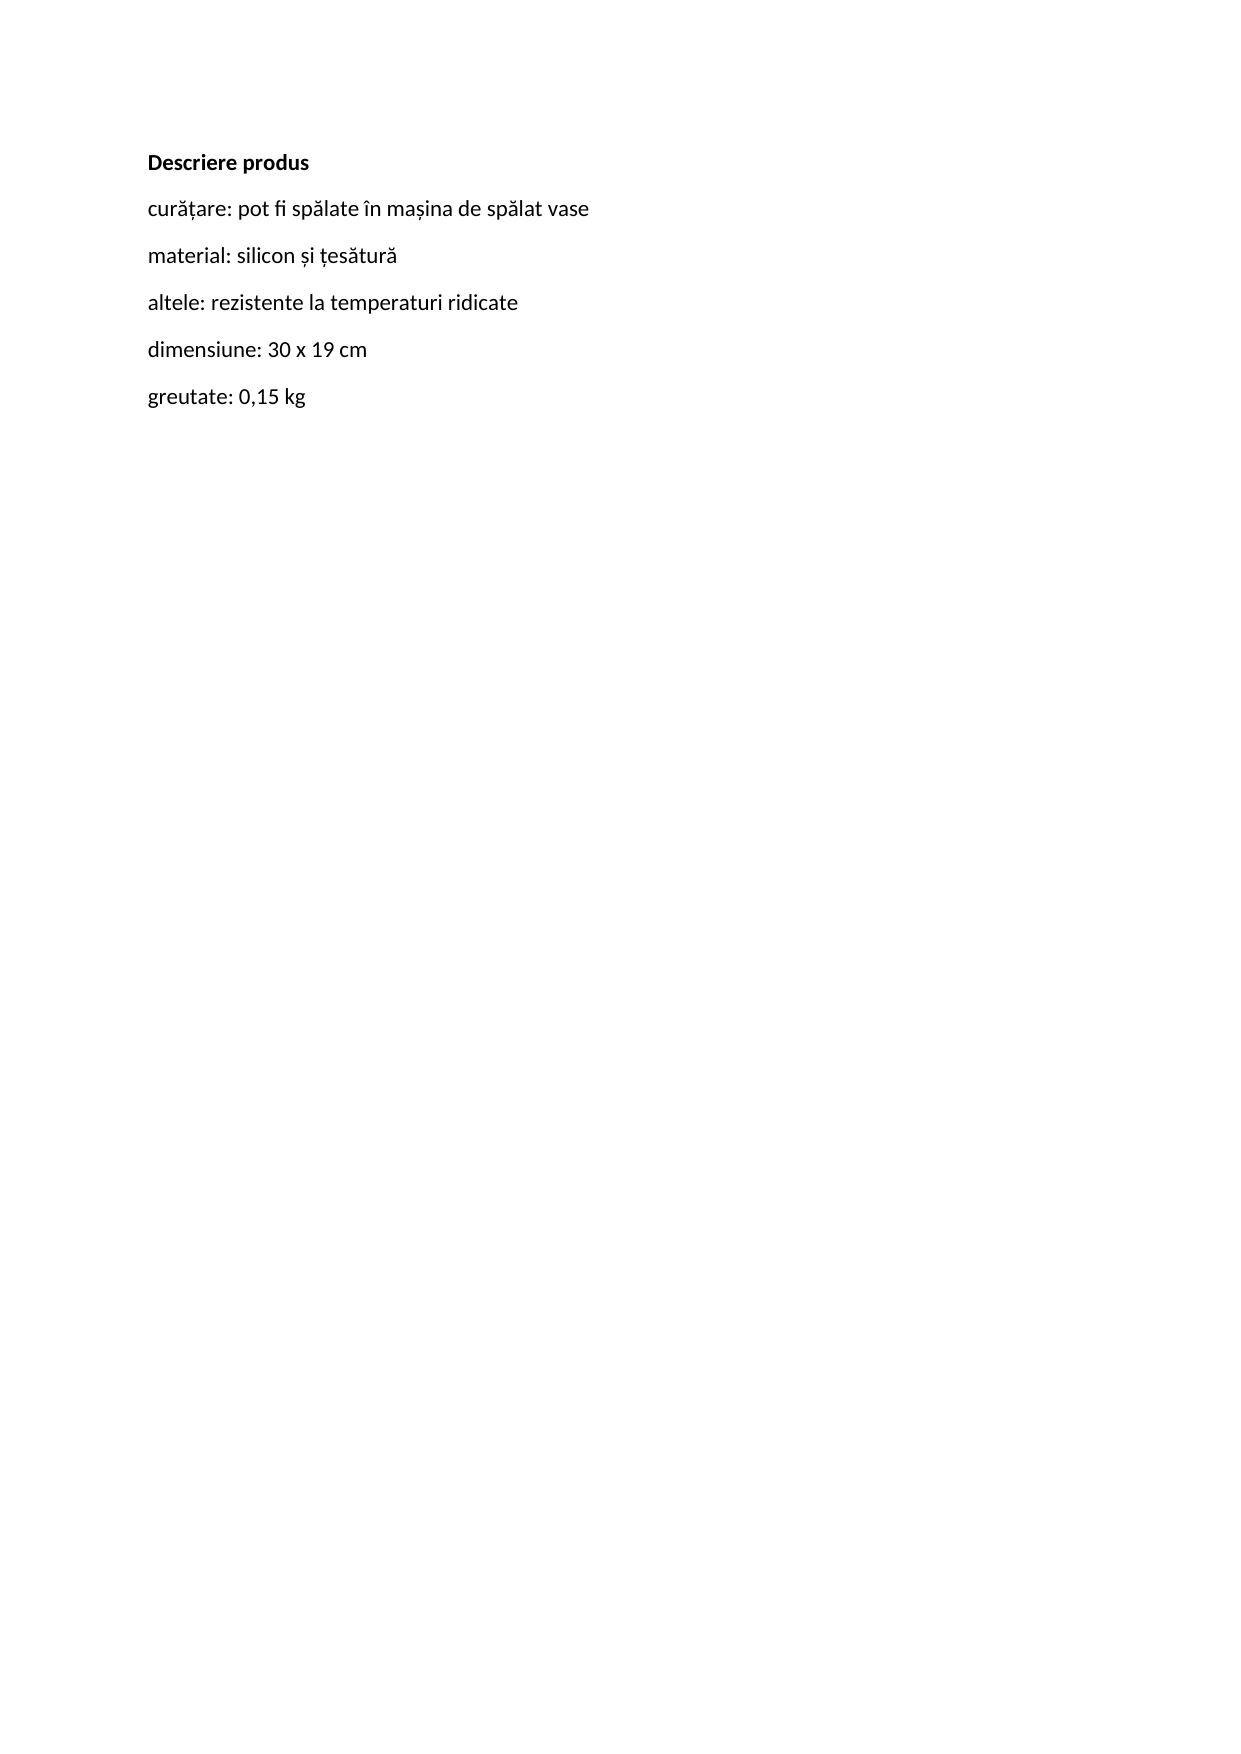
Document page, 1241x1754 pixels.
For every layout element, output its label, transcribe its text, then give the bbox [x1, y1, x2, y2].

text altele: rezistente la temperaturi ridicate [148, 288, 1093, 316]
text greutate: 0,15 kg [148, 382, 1093, 410]
text curățare: pot fi spălate în mașina de spălat vase [148, 194, 1093, 222]
text material: silicon și țesătură [148, 241, 1093, 269]
text Descriere produs [148, 148, 1093, 176]
text dimensiune: 30 x 19 cm [148, 335, 1093, 363]
